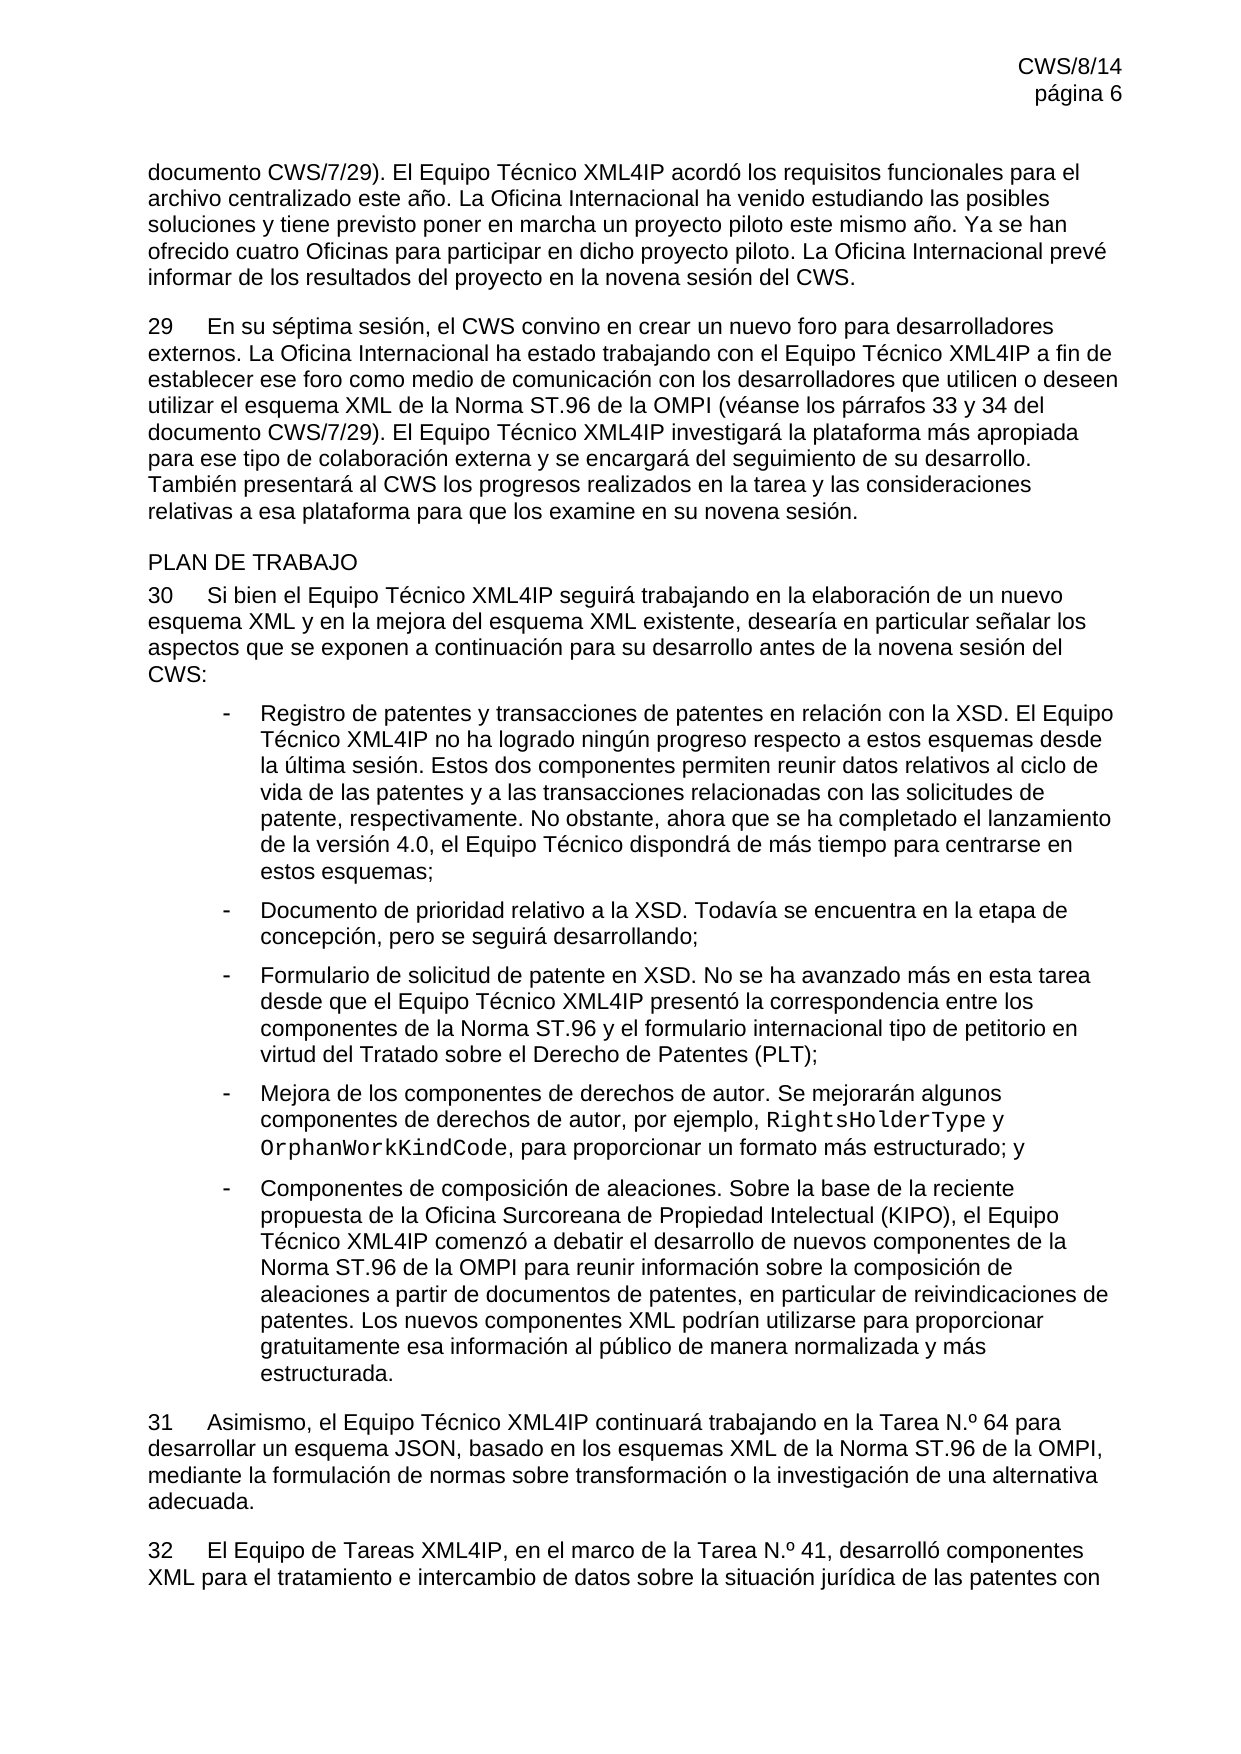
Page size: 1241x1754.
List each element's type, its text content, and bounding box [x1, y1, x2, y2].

list Registro de patentes y transacciones de patentes en relación con la XSD. El Equipo Técnico XML4IP no ha logrado ningún progreso respecto a estos esquemas desde la última sesión. Estos dos componentes permiten reunir datos relativos al ciclo de vida de las patentes y a las transacciones relacionadas con las solicitudes de patente, respectivamente. No obstante, ahora que se ha completado el lanzamiento de la versión 4.0, el Equipo Técnico dispondrá de más tiempo para centrarse en estos esquemas; [223, 699, 1122, 884]
list Documento de prioridad relativo a la XSD. Todavía se encuentra en la etapa de concepción, pero se seguirá desarrollando; [223, 897, 1122, 949]
list Mejora de los componentes de derechos de autor. Se mejorarán algunos componentes de derechos de autor, por ejemplo, RightsHolderType y OrphanWorkKindCode, para proporcionar un formato más estructurado; y [223, 1080, 1122, 1163]
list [148, 158, 1122, 290]
list Asimismo, el Equipo Técnico XML4IP continuará trabajando en la Tarea N.º 64 para desarrollar un esquema JSON, basado en los esquemas XML de la Norma ST.96 de la OMPI, mediante la formulación de normas sobre transformación o la investigación de una alternativa adecuada. [148, 1409, 1122, 1514]
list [148, 1537, 1122, 1590]
list Formulario de solicitud de patente en XSD. No se ha avanzado más en esta tarea desde que el Equipo Técnico XML4IP presentó la correspondencia entre los componentes de la Norma ST.96 y el formulario internacional tipo de petitorio en virtud del Tratado sobre el Derecho de Patentes (PLT); [223, 962, 1122, 1067]
list Si bien el Equipo Técnico XML4IP seguirá trabajando en la elaboración de un nuevo esquema XML y en la mejora del esquema XML existente, desearía en particular señalar los aspectos que se exponen a continuación para su desarrollo antes de la novena sesión del CWS: [148, 582, 1122, 687]
list En su séptima sesión, el CWS convino en crear un nuevo foro para desarrolladores externos. La Oficina Internacional ha estado trabajando con el Equipo Técnico XML4IP a fin de establecer ese foro como medio de comunicación con los desarrolladores que utilicen o deseen utilizar el esquema XML de la Norma ST.96 de la OMPI (véanse los párrafos 33 y 34 del documento CWS/7/29). El Equipo Técnico XML4IP investigará la plataforma más apropiada para ese tipo de colaboración externa y se encargará del seguimiento de su desarrollo. También presentará al CWS los progresos realizados en la tarea y las consideraciones relativas a esa plataforma para que los examine en su novena sesión. [148, 313, 1122, 524]
list Componentes de composición de aleaciones. Sobre la base de la reciente propuesta de la Oficina Surcoreana de Propiedad Intelectual (KIPO), el Equipo Técnico XML4IP comenzó a debatir el desarrollo de nuevos componentes de la Norma ST.96 de la OMPI para reunir información sobre la composición de aleaciones a partir de documentos de patentes, en particular de reivindicaciones de patentes. Los nuevos componentes XML podrían utilizarse para proporcionar gratuitamente esa información al público de manera normalizada y más estructurada. [223, 1175, 1122, 1386]
subtitle plan de trabajo [148, 549, 1122, 575]
